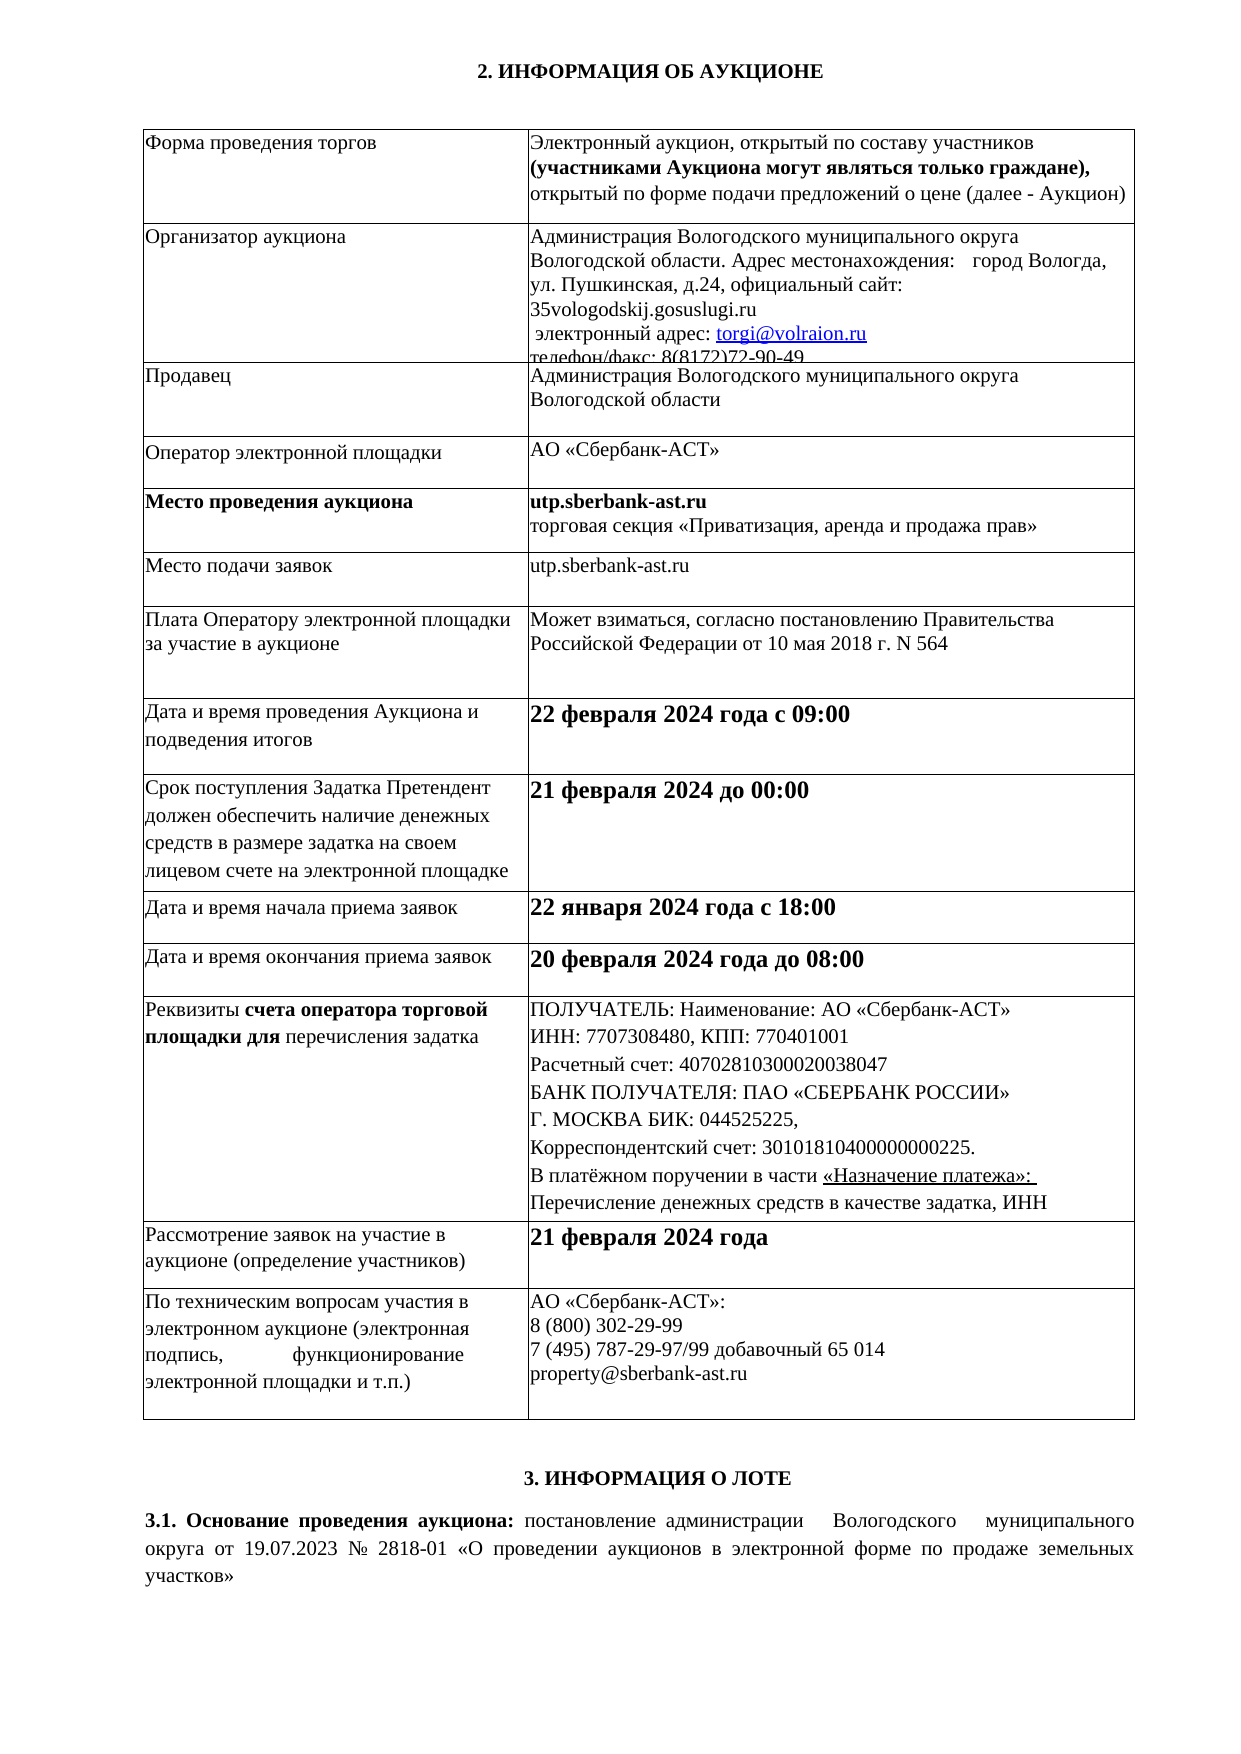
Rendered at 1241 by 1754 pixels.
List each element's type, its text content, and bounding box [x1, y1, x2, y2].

table_cell По техническим вопросам участия в электронном аукционе (электронная подпись, функционирование электронной площадки и т.п.) [144, 1289, 528, 1419]
table_cell Место подачи заявок [144, 553, 528, 606]
table_cell 21 февраля 2024 года [529, 1222, 1134, 1288]
text 2. ИНФОРМАЦИЯ ОБ АУКЦИОНЕ [145, 59, 1156, 83]
table_cell Организатор аукциона [144, 224, 528, 362]
table_cell Оператор электронной площадки [144, 437, 528, 488]
table_cell Администрация Вологодского муниципального округа Вологодской области [529, 363, 1134, 436]
table_cell Рассмотрение заявок на участие в аукционе (определение участников) [144, 1222, 528, 1288]
table_cell Дата и время начала приема заявок [144, 892, 528, 943]
table_cell utp.sberbank-ast.ru [529, 553, 1134, 606]
table_cell Срок поступления Задатка Претендент должен обеспечить наличие денежных средств в размере задатка на своем лицевом счете на электронной площадке [144, 775, 528, 891]
table_header Электронный аукцион, открытый по составу участников (участниками Аукциона могут являться только граждане), открытый по форме подачи предложений о цене (далее - Аукцион) [529, 130, 1134, 223]
table_cell 21 февраля 2024 до 00:00 [529, 775, 1134, 891]
table_cell utp.sberbank-ast.ru торговая секция «Приватизация, аренда и продажа прав» [529, 489, 1134, 552]
text 3.1. Основание проведения аукциона: постановление администрации Вологодского муниципального округа от 19.07.2023 № 2818-01 «О проведении аукционов в электронной форме по продаже земельных участков» [145, 1508, 1135, 1587]
table_cell Реквизиты счета оператора торговой площадки для перечисления задатка [144, 997, 528, 1221]
table_cell АО «Сбербанк-АСТ»: 8 (800) 302-29-99 7 (495) 787-29-97/99 добавочный 65 014 property@sberbank-ast.ru [529, 1289, 1134, 1419]
table_cell 22 февраля 2024 года с 09:00 [529, 699, 1134, 774]
table_cell Место проведения аукциона [144, 489, 528, 552]
table_cell Плата Оператору электронной площадки за участие в аукционе [144, 607, 528, 698]
table_cell Продавец [144, 363, 528, 436]
table_cell Дата и время проведения Аукциона и подведения итогов [144, 699, 528, 774]
text 3. ИНФОРМАЦИЯ О ЛОТЕ [145, 1466, 1135, 1490]
table_header Форма проведения торгов [144, 130, 528, 223]
table_cell АО «Сбербанк-АСТ» [529, 437, 1134, 488]
table_cell 20 февраля 2024 года до 08:00 [529, 944, 1134, 996]
table_cell Дата и время окончания приема заявок [144, 944, 528, 996]
table_cell 22 января 2024 года с 18:00 [529, 892, 1134, 943]
table_cell ПОЛУЧАТЕЛЬ: Наименование: АО «Сбербанк-АСТ» ИНН: 7707308480, КПП: 770401001 Расчетный счет: 40702810300020038047 БАНК ПОЛУЧАТЕЛЯ: ПАО «СБЕРБАНК РОССИИ» Г. МОСКВА БИК: 044525225, Корреспондентский счет: 30101810400000000225. В платёжном поручении в части «Назначение платежа»: Перечисление денежных средств в качестве задатка, ИНН плательщика. [529, 997, 1134, 1221]
table_cell Администрация Вологодского муниципального округа Вологодской области. Адрес местонахождения: город Вологда, ул. Пушкинская, д.24, официальный сайт: 35vologodskij.gosuslugi.ru электронный адрес: torgi@volraion.ru телефон/факс: 8(8172)72-90-49 [529, 224, 1134, 362]
table_cell Может взиматься, согласно постановлению Правительства Российской Федерации от 10 мая 2018 г. N 564 [529, 607, 1134, 698]
